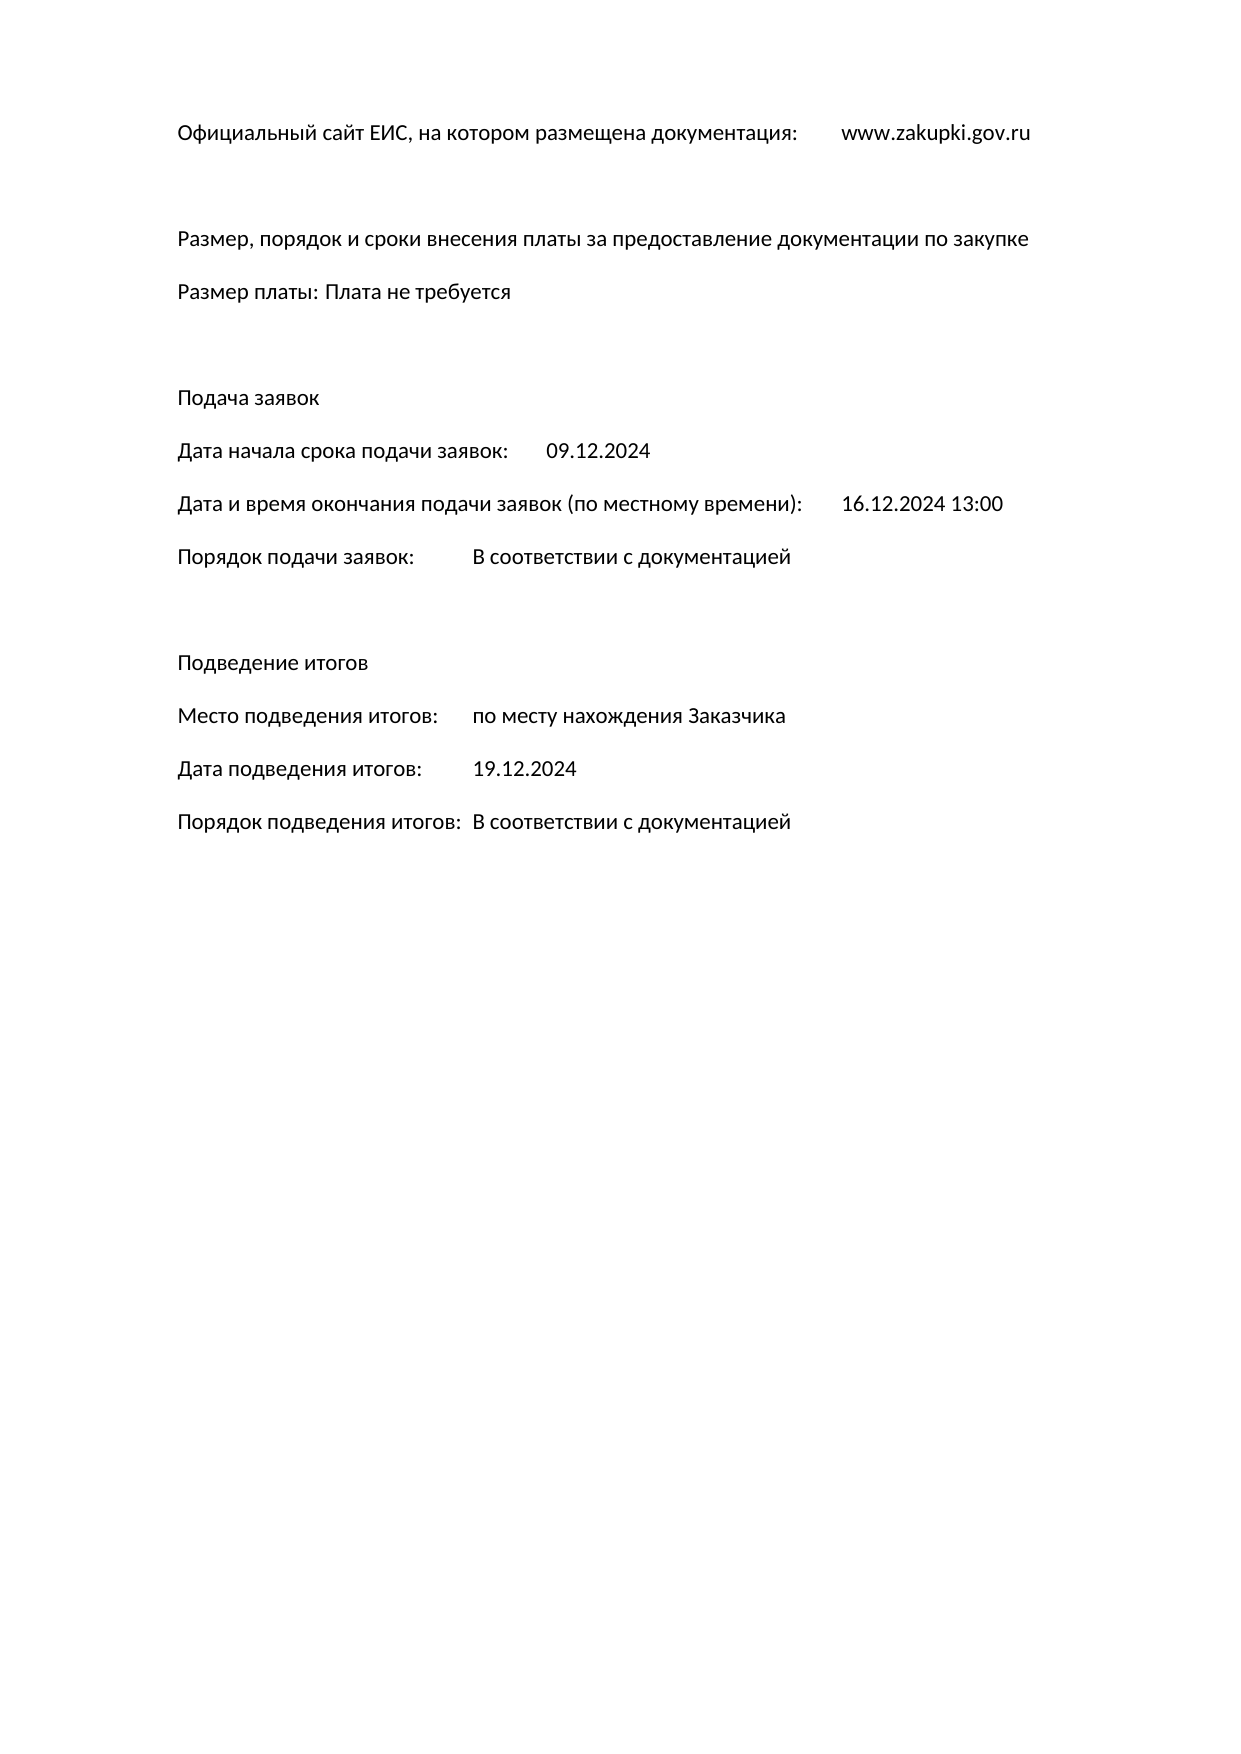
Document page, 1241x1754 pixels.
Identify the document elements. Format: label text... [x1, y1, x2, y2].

text Подача заявок [177, 383, 1152, 411]
text Размер, порядок и сроки внесения платы за предоставление документации по закупке [177, 224, 1152, 252]
text Порядок подведения итогов: В соответствии с документацией [177, 807, 1152, 835]
text Размер платы: Плата не требуется [177, 277, 1152, 305]
text Дата начала срока подачи заявок: 09.12.2024 [177, 436, 1152, 464]
text Подведение итогов [177, 648, 1152, 676]
text Место подведения итогов: по месту нахождения Заказчика [177, 701, 1152, 729]
text Официальный сайт ЕИС, на котором размещена документация: www.zakupki.gov.ru [177, 118, 1152, 146]
text Дата подведения итогов: 19.12.2024 [177, 754, 1152, 782]
text Дата и время окончания подачи заявок (по местному времени): 16.12.2024 13:00 [177, 489, 1152, 517]
text Порядок подачи заявок: В соответствии с документацией [177, 542, 1152, 570]
